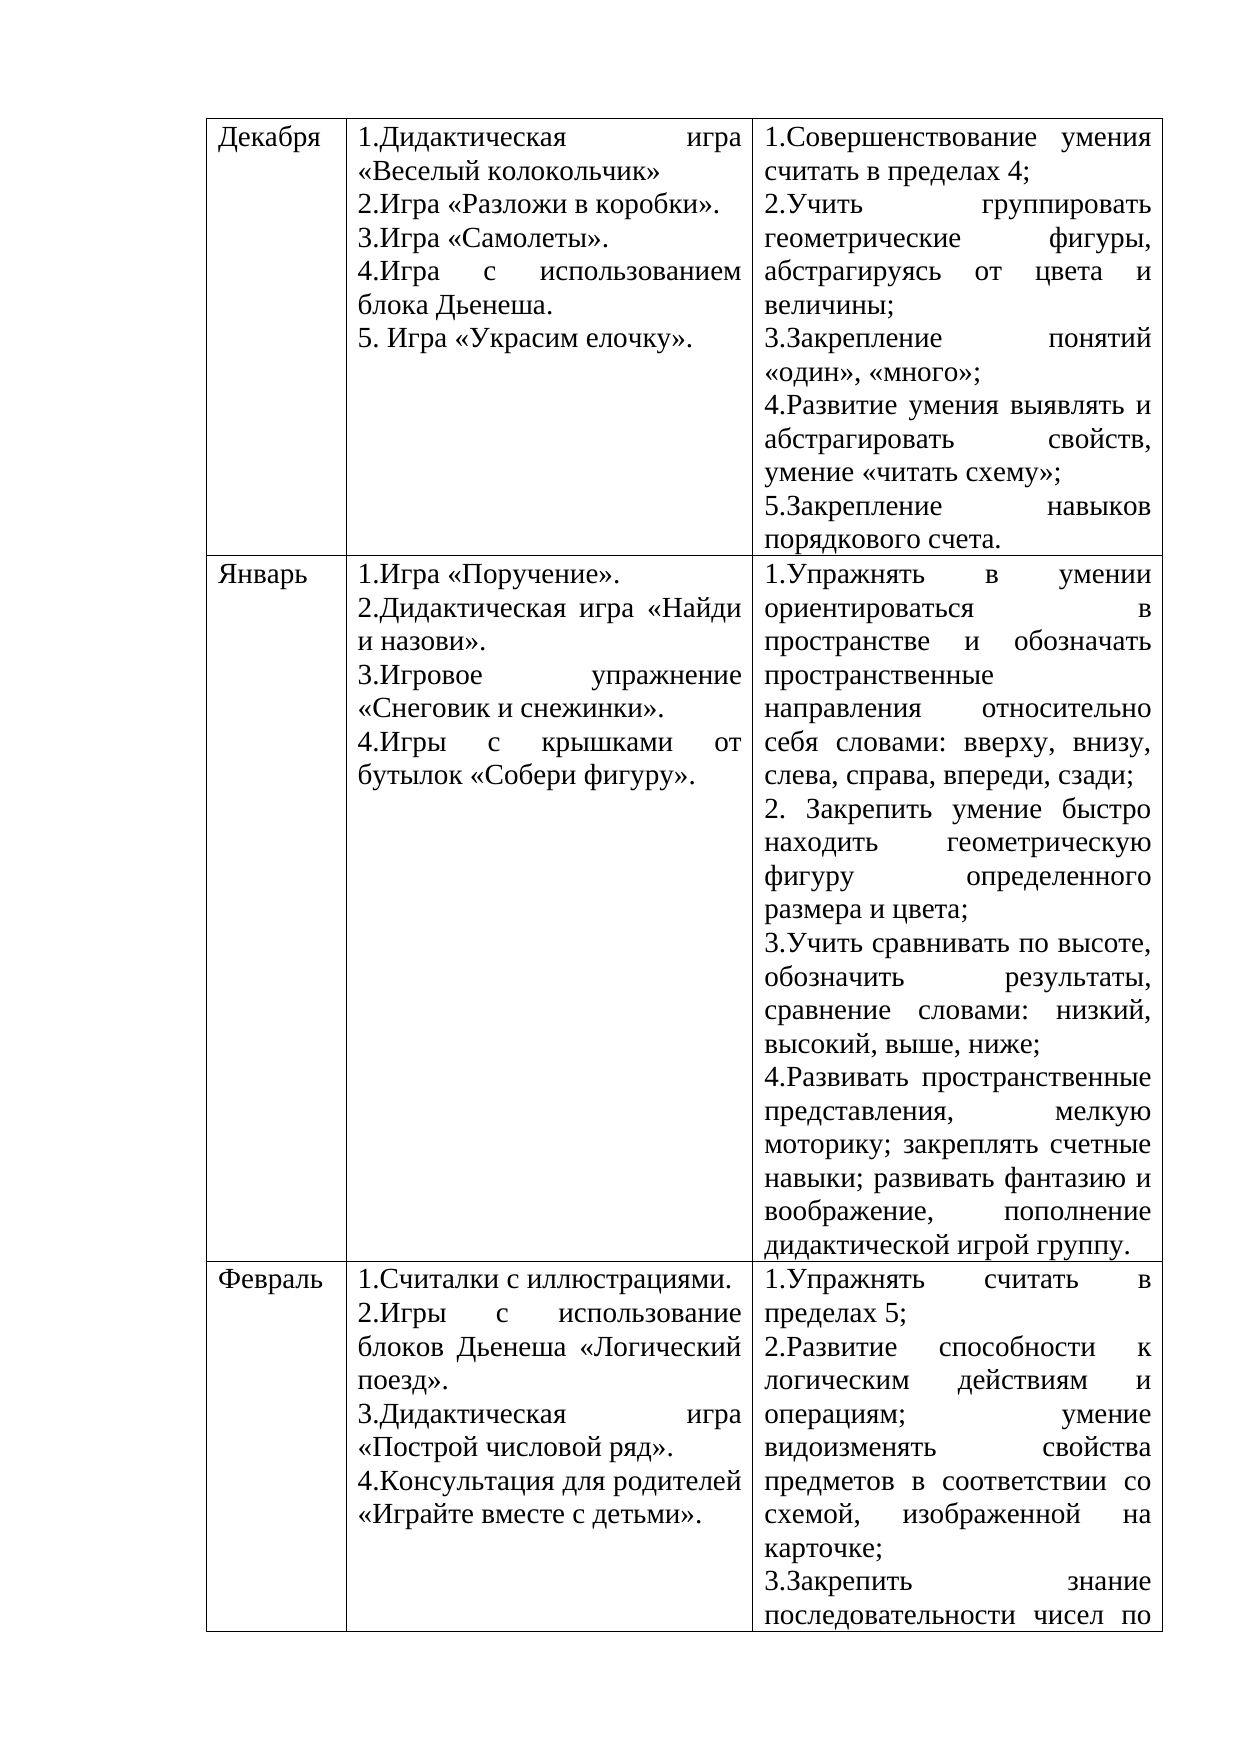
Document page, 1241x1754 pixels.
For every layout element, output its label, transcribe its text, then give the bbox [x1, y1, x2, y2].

table_cell 1.Игра «Поручение». 2.Дидактическая игра «Найди и назови». 3.Игровое упражнение «Снеговик и снежинки». 4.Игры с крышками от бутылок «Собери фигуру». [347, 556, 752, 1261]
table_cell 1.Упражнять в умении ориентироваться в пространстве и обозначать пространственные направления относительно себя словами: вверху, внизу, слева, справа, впереди, сзади; 2. Закрепить умение быстро находить геометрическую фигуру определенного размера и цвета; 3.Учить сравнивать по высоте, обозначить результаты, сравнение словами: низкий, высокий, выше, ниже; 4.Развивать пространственные представления, мелкую моторику; закреплять счетные навыки; развивать фантазию и воображение, пополнение дидактической игрой группу. [753, 556, 1162, 1261]
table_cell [347, 1262, 752, 1631]
table_cell Январь [207, 556, 346, 1261]
table_cell Февраль [207, 1262, 346, 1631]
table_cell 1.Совершенствование умения считать в пределах 4; 2.Учить группировать геометрические фигуры, абстрагируясь от цвета и величины; 3.Закрепление понятий «один», «много»; 4.Развитие умения выявлять и абстрагировать свойств, умение «читать схему»; 5.Закрепление навыков порядкового счета. [753, 119, 1162, 555]
table_cell Декабря [207, 119, 346, 555]
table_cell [753, 1262, 1162, 1631]
table_cell 1.Дидактическая игра «Веселый колокольчик» 2.Игра «Разложи в коробки». 3.Игра «Самолеты». 4.Игра с использованием блока Дьенеша. 5. Игра «Украсим елочку». [347, 119, 752, 555]
